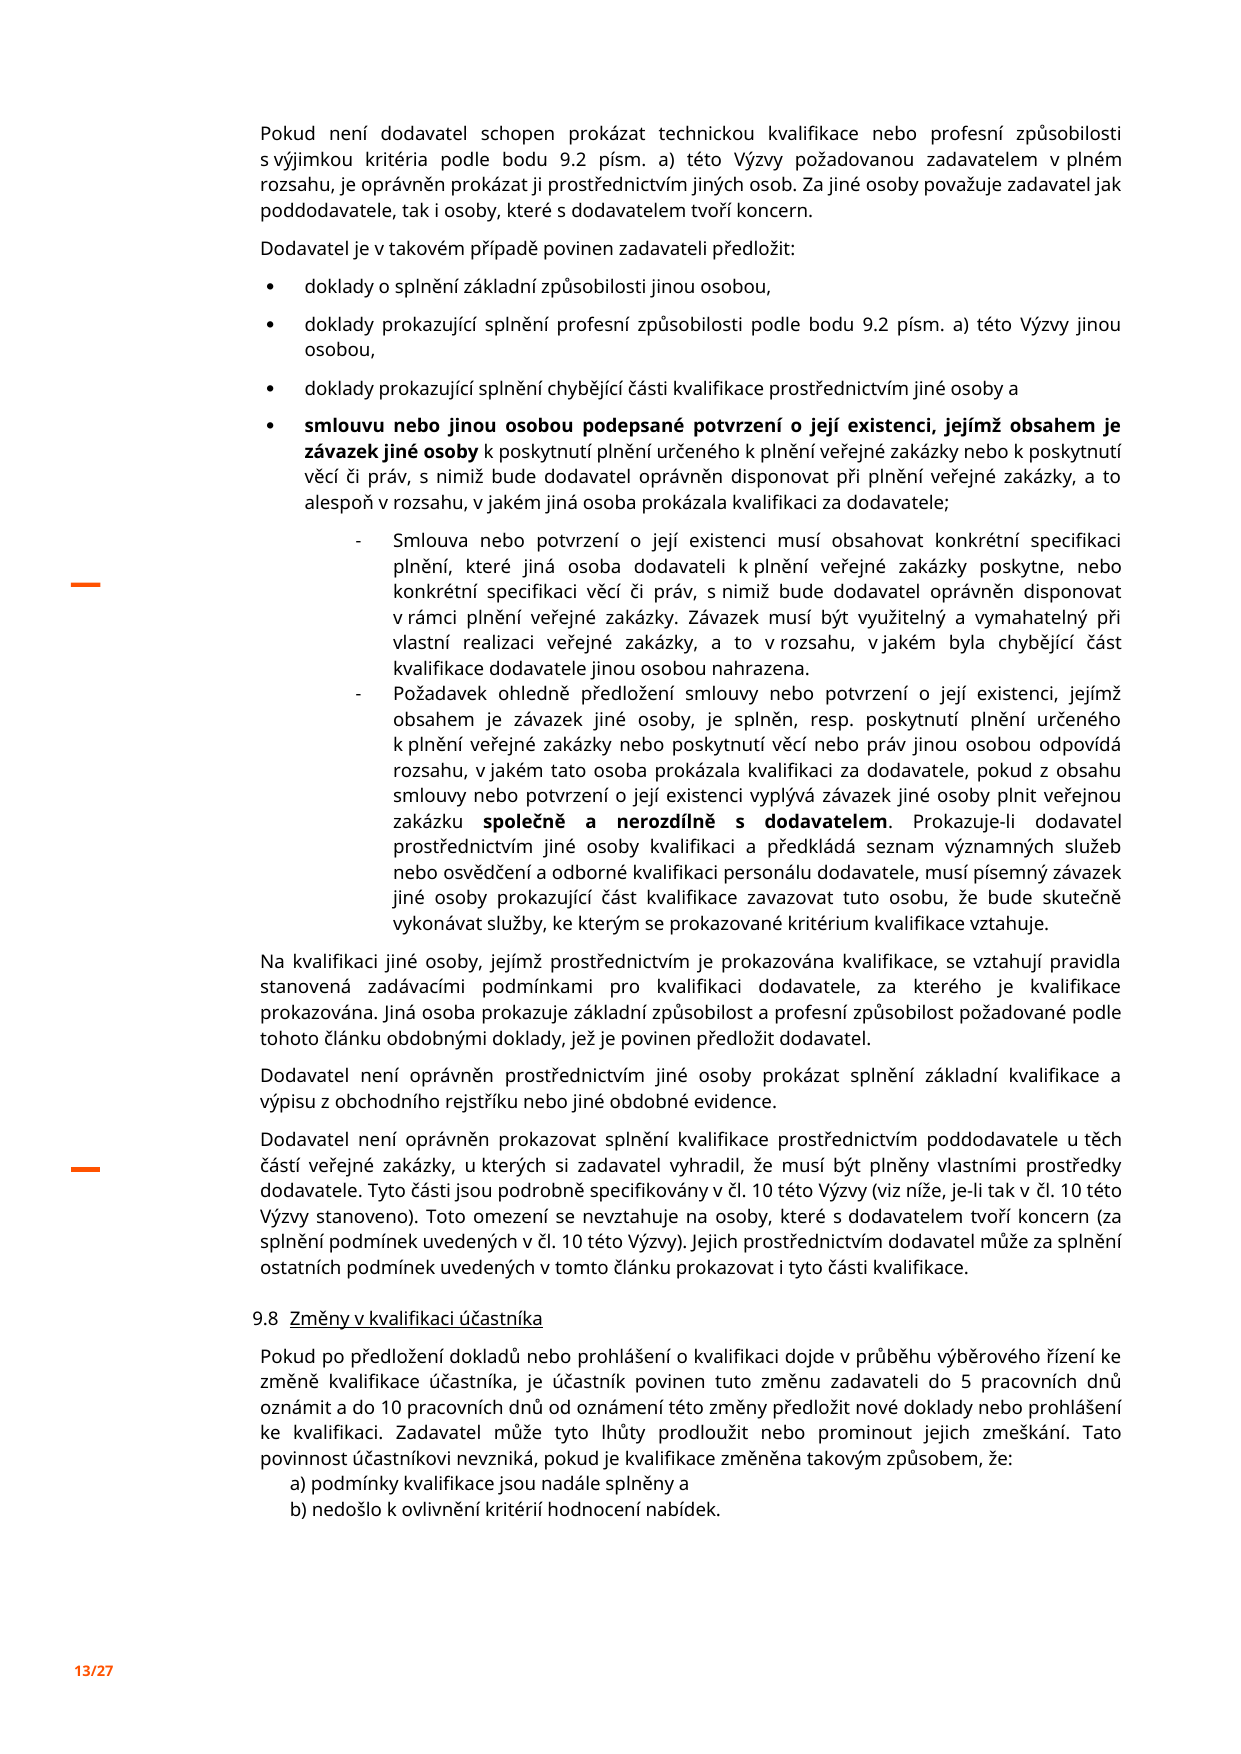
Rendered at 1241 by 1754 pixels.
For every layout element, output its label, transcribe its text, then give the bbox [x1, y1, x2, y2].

list Požadavek ohledně předložení smlouvy nebo potvrzení o její existenci, jejímž obsahem je závazek jiné osoby, je splněn, resp. poskytnutí plnění určeného k plnění veřejné zakázky nebo poskytnutí věcí nebo práv jinou osobou odpovídá rozsahu, v jakém tato osoba prokázala kvalifikaci za dodavatele, pokud z obsahu smlouvy nebo potvrzení o její existenci vyplývá závazek jiné osoby plnit veřejnou zakázku společně a nerozdílně s dodavatelem. Prokazuje-li dodavatel prostřednictvím jiné osoby kvalifikaci a předkládá seznam významných služeb nebo osvědčení a odborné kvalifikaci personálu dodavatele, musí písemný závazek jiné osoby prokazující část kvalifikace zavazovat tuto osobu, že bude skutečně vykonávat služby, ke kterým se prokazované kritérium kvalifikace vztahuje. [355, 681, 1122, 936]
text Dodavatel není oprávněn prostřednictvím jiné osoby prokázat splnění základní kvalifikace a výpisu z obchodního rejstříku nebo jiné obdobné evidence. [260, 1063, 1122, 1114]
text a) podmínky kvalifikace jsou nadále splněny a [289, 1471, 1122, 1496]
text Pokud po předložení dokladů nebo prohlášení o kvalifikaci dojde v průběhu výběrového řízení ke změně kvalifikace účastníka, je účastník povinen tuto změnu zadavateli do 5 pracovních dnů oznámit a do 10 pracovních dnů od oznámení této změny předložit nové doklady nebo prohlášení ke kvalifikaci. Zadavatel může tyto lhůty prodloužit nebo prominout jejich zmeškání. Tato povinnost účastníkovi nevzniká, pokud je kvalifikace změněna takovým způsobem, že: [260, 1343, 1122, 1471]
list Změny v kvalifikaci účastníka [252, 1305, 1122, 1331]
list doklady o splnění základní způsobilosti jinou osobou, [267, 273, 1122, 299]
text Dodavatel není oprávněn prokazovat splnění kvalifikace prostřednictvím poddodavatele u těch částí veřejné zakázky, u kterých si zadavatel vyhradil, že musí být plněny vlastními prostředky dodavatele. Tyto části jsou podrobně specifikovány v čl. 10 této Výzvy (viz níže, je-li tak v čl. 10 této Výzvy stanoveno). Toto omezení se nevztahuje na osoby, které s dodavatelem tvoří koncern (za splnění podmínek uvedených v čl. 10 této Výzvy). Jejich prostřednictvím dodavatel může za splnění ostatních podmínek uvedených v tomto článku prokazovat i tyto části kvalifikace. [260, 1126, 1122, 1279]
list doklady prokazující splnění profesní způsobilosti podle bodu 9.2 písm. a) této Výzvy jinou osobou, [267, 311, 1122, 362]
list smlouvu nebo jinou osobou podepsané potvrzení o její existenci, jejímž obsahem je závazek jiné osoby k poskytnutí plnění určeného k plnění veřejné zakázky nebo k poskytnutí věcí či práv, s nimiž bude dodavatel oprávněn disponovat při plnění veřejné zakázky, a to alespoň v rozsahu, v jakém jiná osoba prokázala kvalifikaci za dodavatele; [267, 413, 1122, 515]
text Na kvalifikaci jiné osoby, jejímž prostřednictvím je prokazována kvalifikace, se vztahují pravidla stanovená zadávacími podmínkami pro kvalifikaci dodavatele, za kterého je kvalifikace prokazována. Jiná osoba prokazuje základní způsobilost a profesní způsobilost požadované podle tohoto článku obdobnými doklady, jež je povinen předložit dodavatel. [260, 948, 1122, 1050]
list Smlouva nebo potvrzení o její existenci musí obsahovat konkrétní specifikaci plnění, které jiná osoba dodavateli k plnění veřejné zakázky poskytne, nebo konkrétní specifikaci věcí či práv, s nimiž bude dodavatel oprávněn disponovat v rámci plnění veřejné zakázky. Závazek musí být využitelný a vymahatelný při vlastní realizaci veřejné zakázky, a to v rozsahu, v jakém byla chybějící část kvalifikace dodavatele jinou osobou nahrazena. [355, 527, 1122, 681]
text Dodavatel je v takovém případě povinen zadavateli předložit: [260, 235, 1122, 261]
text Pokud není dodavatel schopen prokázat technickou kvalifikace nebo profesní způsobilosti s výjimkou kritéria podle bodu 9.2 písm. a) této Výzvy požadovanou zadavatelem v plném rozsahu, je oprávněn prokázat ji prostřednictvím jiných osob. Za jiné osoby považuje zadavatel jak poddodavatele, tak i osoby, které s dodavatelem tvoří koncern. [260, 121, 1122, 223]
list doklady prokazující splnění chybějící části kvalifikace prostřednictvím jiné osoby a [267, 375, 1122, 400]
text b) nedošlo k ovlivnění kritérií hodnocení nabídek. [289, 1496, 1122, 1522]
